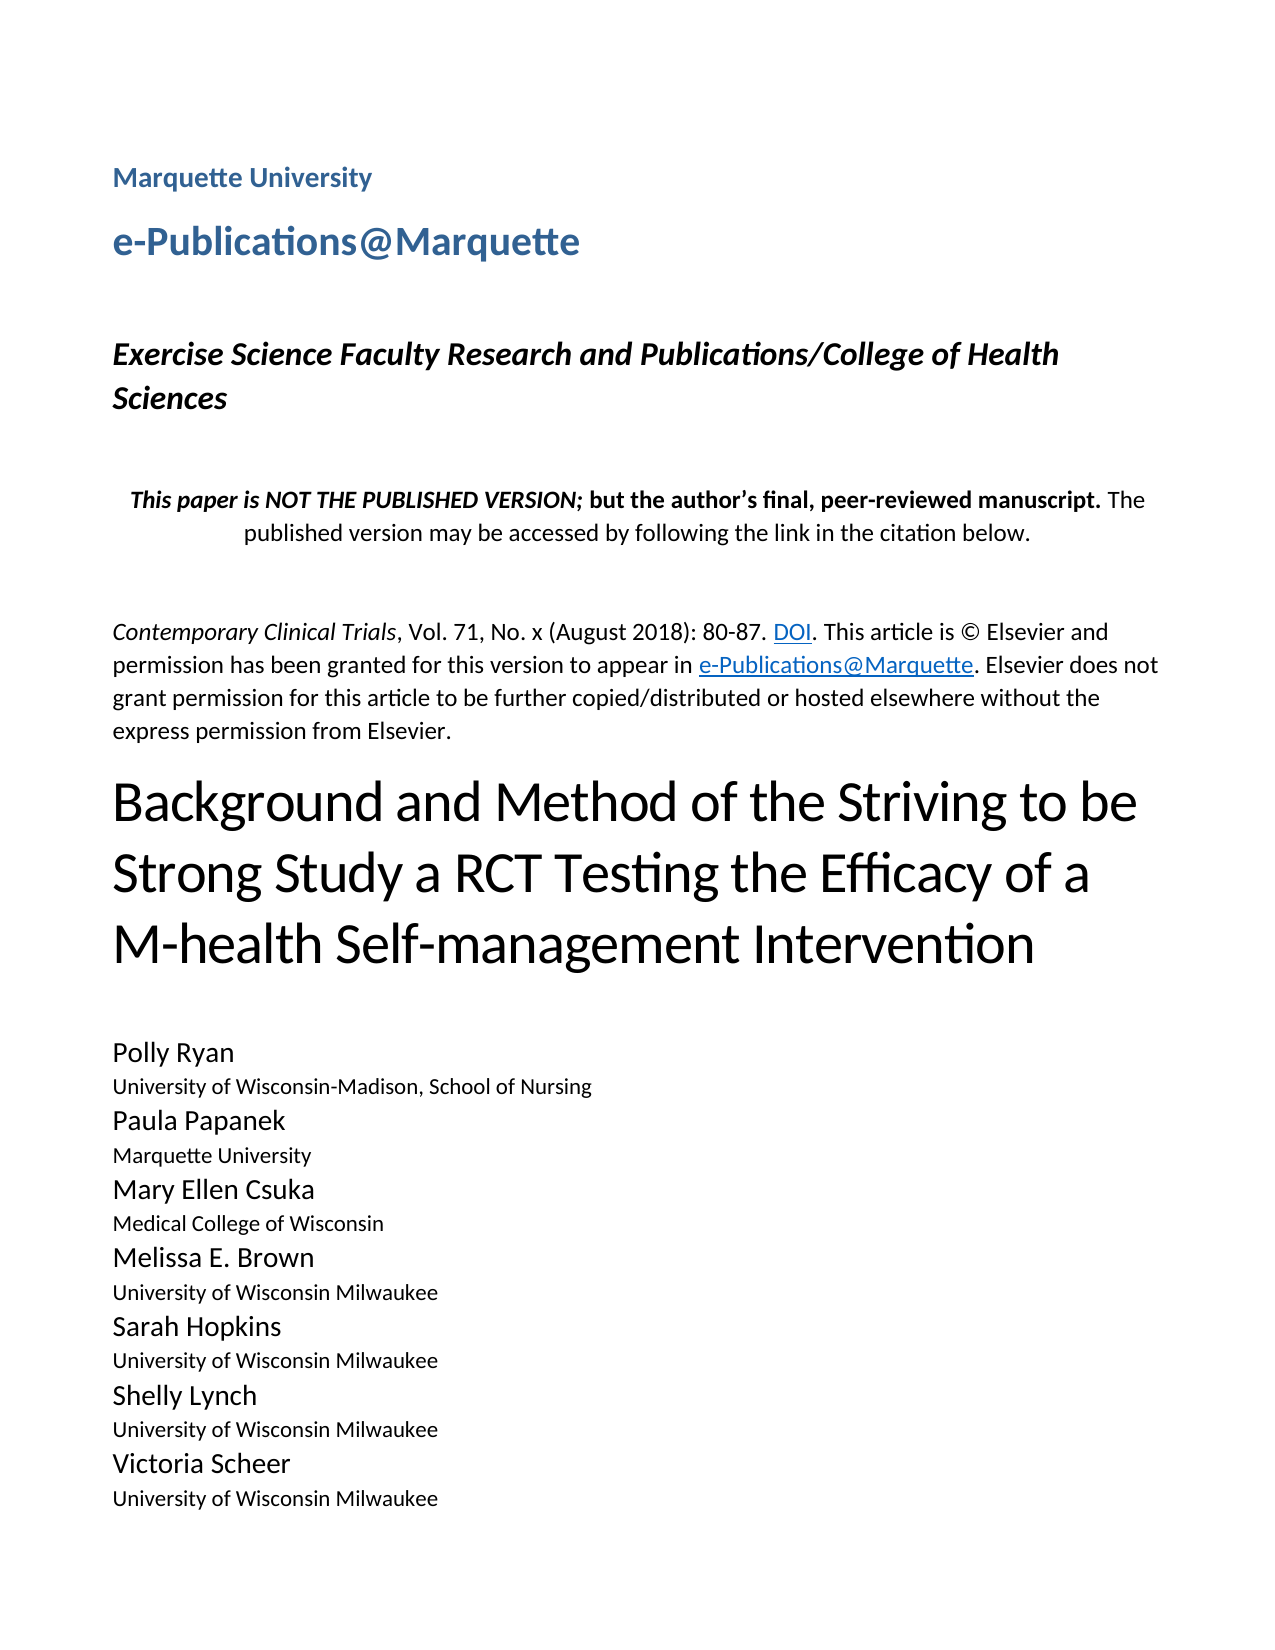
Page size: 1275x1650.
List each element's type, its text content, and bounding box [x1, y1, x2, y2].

text Victoria Scheer [112, 1446, 1162, 1481]
text e-Publications@Marquette [112, 214, 1162, 265]
title Background and Method of the Striving to be Strong Study a RCT Testing the Efficacy of a M-health Self-management Intervention [112, 765, 1162, 978]
text Exercise Science Faculty Research and Publications/College of Health Sciences [112, 333, 1162, 418]
text Polly Ryan [112, 1034, 1162, 1069]
text Medical College of Wisconsin [112, 1209, 1162, 1237]
text University of Wisconsin-Madison, School of Nursing [112, 1072, 1162, 1100]
text Paula Papanek [112, 1102, 1162, 1138]
text University of Wisconsin Milwaukee [112, 1415, 1162, 1443]
text Melissa E. Brown [112, 1239, 1162, 1275]
text Contemporary Clinical Trials, Vol. 71, No. x (August 2018): 80-87. DOI. This article is © Elsevier and permission has been granted for this version to appear in e-Publications@Marquette. Elsevier does not grant permission for this article to be further copied/distributed or hosted elsewhere without the express permission from Elsevier. [112, 616, 1162, 746]
text Marquette University [112, 1141, 1162, 1169]
text Mary Ellen Csuka [112, 1171, 1162, 1207]
text Marquette University [112, 159, 1162, 195]
text University of Wisconsin Milwaukee [112, 1278, 1162, 1306]
text University of Wisconsin Milwaukee [112, 1347, 1162, 1375]
text Shelly Lynch [112, 1377, 1162, 1412]
text Sarah Hopkins [112, 1308, 1162, 1344]
text University of Wisconsin Milwaukee [112, 1484, 1162, 1512]
text This paper is NOT THE PUBLISHED VERSION; but the author’s final, peer-reviewed manuscript. The published version may be accessed by following the link in the citation below. [112, 484, 1162, 548]
